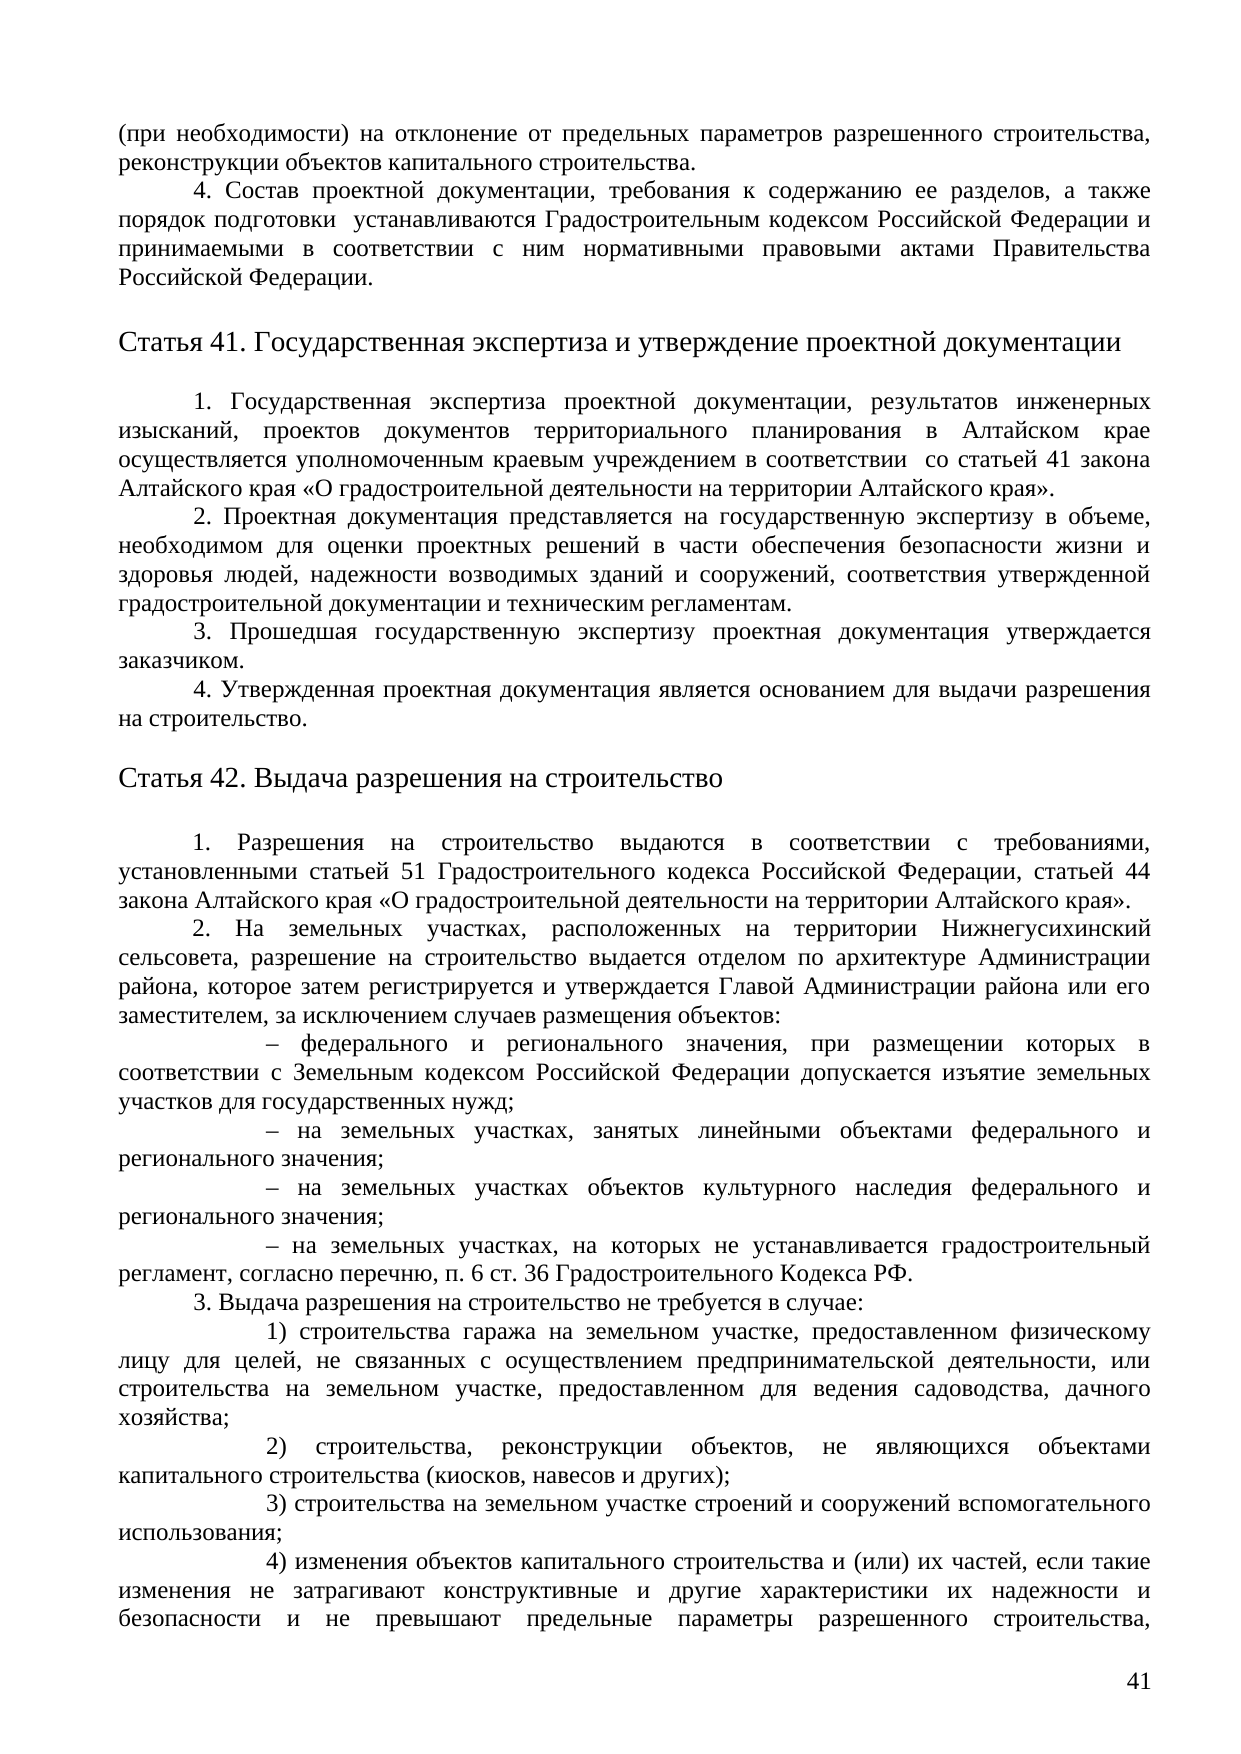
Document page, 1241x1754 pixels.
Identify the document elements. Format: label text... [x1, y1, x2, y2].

text 3. Выдача разрешения на строительство не требуется в случае: [118, 1287, 1152, 1316]
text 2. На земельных участках, расположенных на территории Нижнегусихинский сельсовета, разрешение на строительство выдается отделом по архитектуре Администрации района, которое затем регистрируется и утверждается Главой Администрации района или его заместителем, за исключением случаев размещения объектов: [118, 913, 1152, 1028]
text 2. Проектная документация представляется на государственную экспертизу в объеме, необходимом для оценки проектных решений в части обеспечения безопасности жизни и здоровья людей, надежности возводимых зданий и сооружений, соответствия утвержденной градостроительной документации и техническим регламентам. [118, 501, 1152, 616]
text 4. Состав проектной документации, требования к содержанию ее разделов, а также порядок подготовки устанавливаются Градостроительным кодексом Российской Федерации и принимаемыми в соответствии с ним нормативными правовыми актами Правительства Российской Федерации. [118, 176, 1152, 291]
text Статья 42. Выдача разрешения на строительство [118, 760, 1152, 794]
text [118, 118, 1152, 176]
text 3) строительства на земельном участке строений и сооружений вспомогательного использования; [118, 1488, 1152, 1546]
text Статья 41. Государственная экспертиза и утверждение проектной документации [118, 324, 1152, 358]
text 1. Разрешения на строительство выдаются в соответствии с требованиями, установленными статьей 51 Градостроительного кодекса Российской Федерации, статьей 44 закона Алтайского края «О градостроительной деятельности на территории Алтайского края». [118, 827, 1152, 913]
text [118, 1546, 1152, 1632]
text – федерального и регионального значения, при размещении которых в соответствии с Земельным кодексом Российской Федерации допускается изъятие земельных участков для государственных нужд; [118, 1028, 1152, 1115]
text – на земельных участках, занятых линейными объектами федерального и регионального значения; [118, 1115, 1152, 1172]
text 3. Прошедшая государственную экспертизу проектная документация утверждается заказчиком. [118, 616, 1152, 674]
text 4. Утвержденная проектная документация является основанием для выдачи разрешения на строительство. [118, 674, 1152, 731]
text 1) строительства гаража на земельном участке, предоставленном физическому лицу для целей, не связанных с осуществлением предпринимательской деятельности, или строительства на земельном участке, предоставленном для ведения садоводства, дачного хозяйства; [118, 1316, 1152, 1431]
text – на земельных участках, на которых не устанавливается градостроительный регламент, согласно перечню, п. 6 ст. 36 Градостроительного Кодекса РФ. [118, 1230, 1152, 1287]
text 2) строительства, реконструкции объектов, не являющихся объектами капитального строительства (киосков, навесов и других); [118, 1431, 1152, 1488]
text – на земельных участках объектов культурного наследия федерального и регионального значения; [118, 1172, 1152, 1230]
text 1. Государственная экспертиза проектной документации, результатов инженерных изысканий, проектов документов территориального планирования в Алтайском крае осуществляется уполномоченным краевым учреждением в соответствии со статьей 41 закона Алтайского края «О градостроительной деятельности на территории Алтайского края». [118, 386, 1152, 501]
